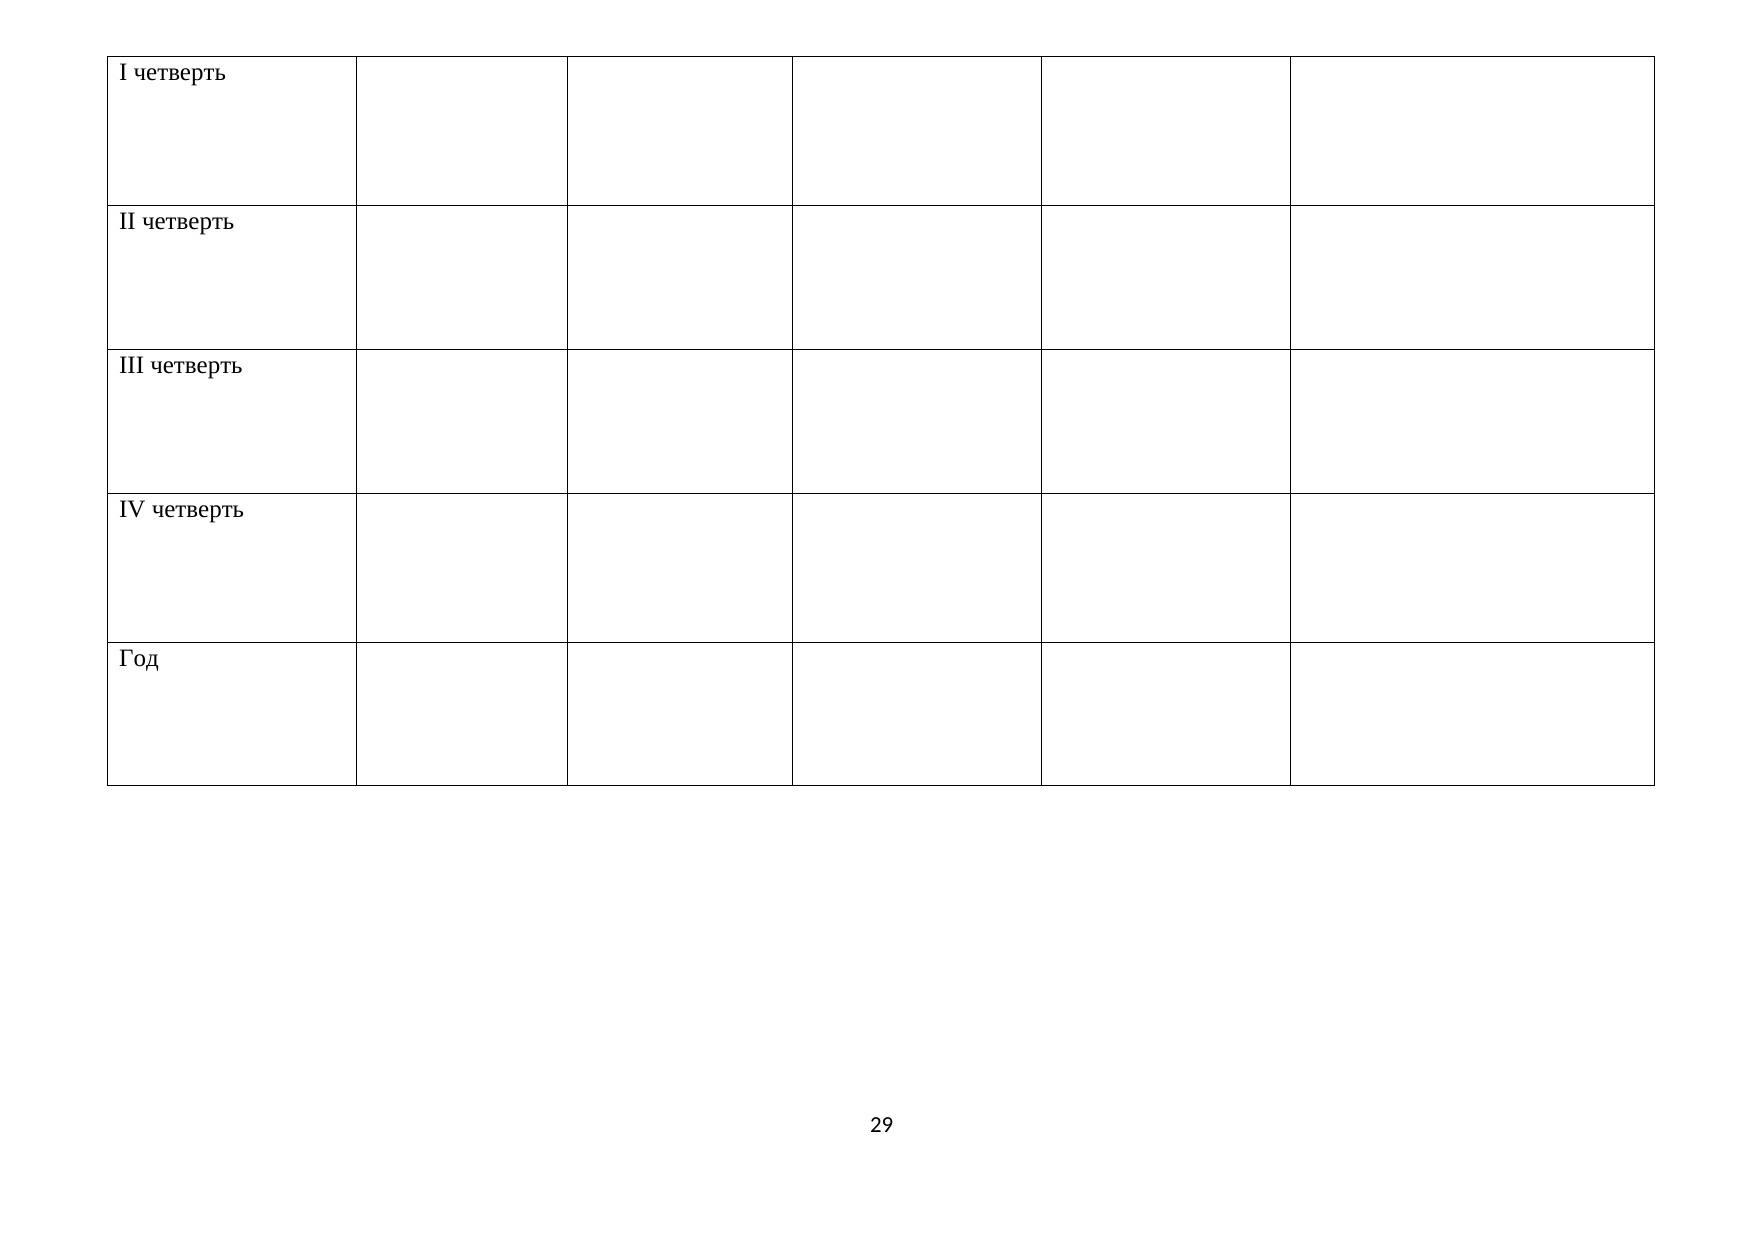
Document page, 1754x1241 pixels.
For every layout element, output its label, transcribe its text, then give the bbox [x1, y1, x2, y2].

table_cell [793, 350, 1041, 493]
table_cell [793, 206, 1041, 349]
table_cell [1291, 494, 1654, 642]
table_cell [357, 350, 567, 493]
table_cell IV четверть [108, 494, 356, 642]
table_cell [793, 494, 1041, 642]
table_cell [793, 643, 1041, 785]
table_cell [357, 206, 567, 349]
table_cell [1042, 57, 1290, 205]
table_cell [1291, 206, 1654, 349]
table_cell [568, 350, 792, 493]
table_cell [568, 643, 792, 785]
table_cell [1291, 350, 1654, 493]
table_cell [568, 206, 792, 349]
table_cell Год [108, 643, 356, 785]
table_cell [357, 643, 567, 785]
table_cell III четверть [108, 350, 356, 493]
table_cell [357, 494, 567, 642]
table_cell [1291, 57, 1654, 205]
table_cell [1042, 350, 1290, 493]
table_cell [357, 57, 567, 205]
table_cell [1042, 494, 1290, 642]
table_cell II четверть [108, 206, 356, 349]
table_cell [1291, 643, 1654, 785]
table_cell [1042, 206, 1290, 349]
table_cell I четверть [108, 57, 356, 205]
table_cell [568, 57, 792, 205]
table_cell [793, 57, 1041, 205]
table_cell [568, 494, 792, 642]
table_cell [1042, 643, 1290, 785]
